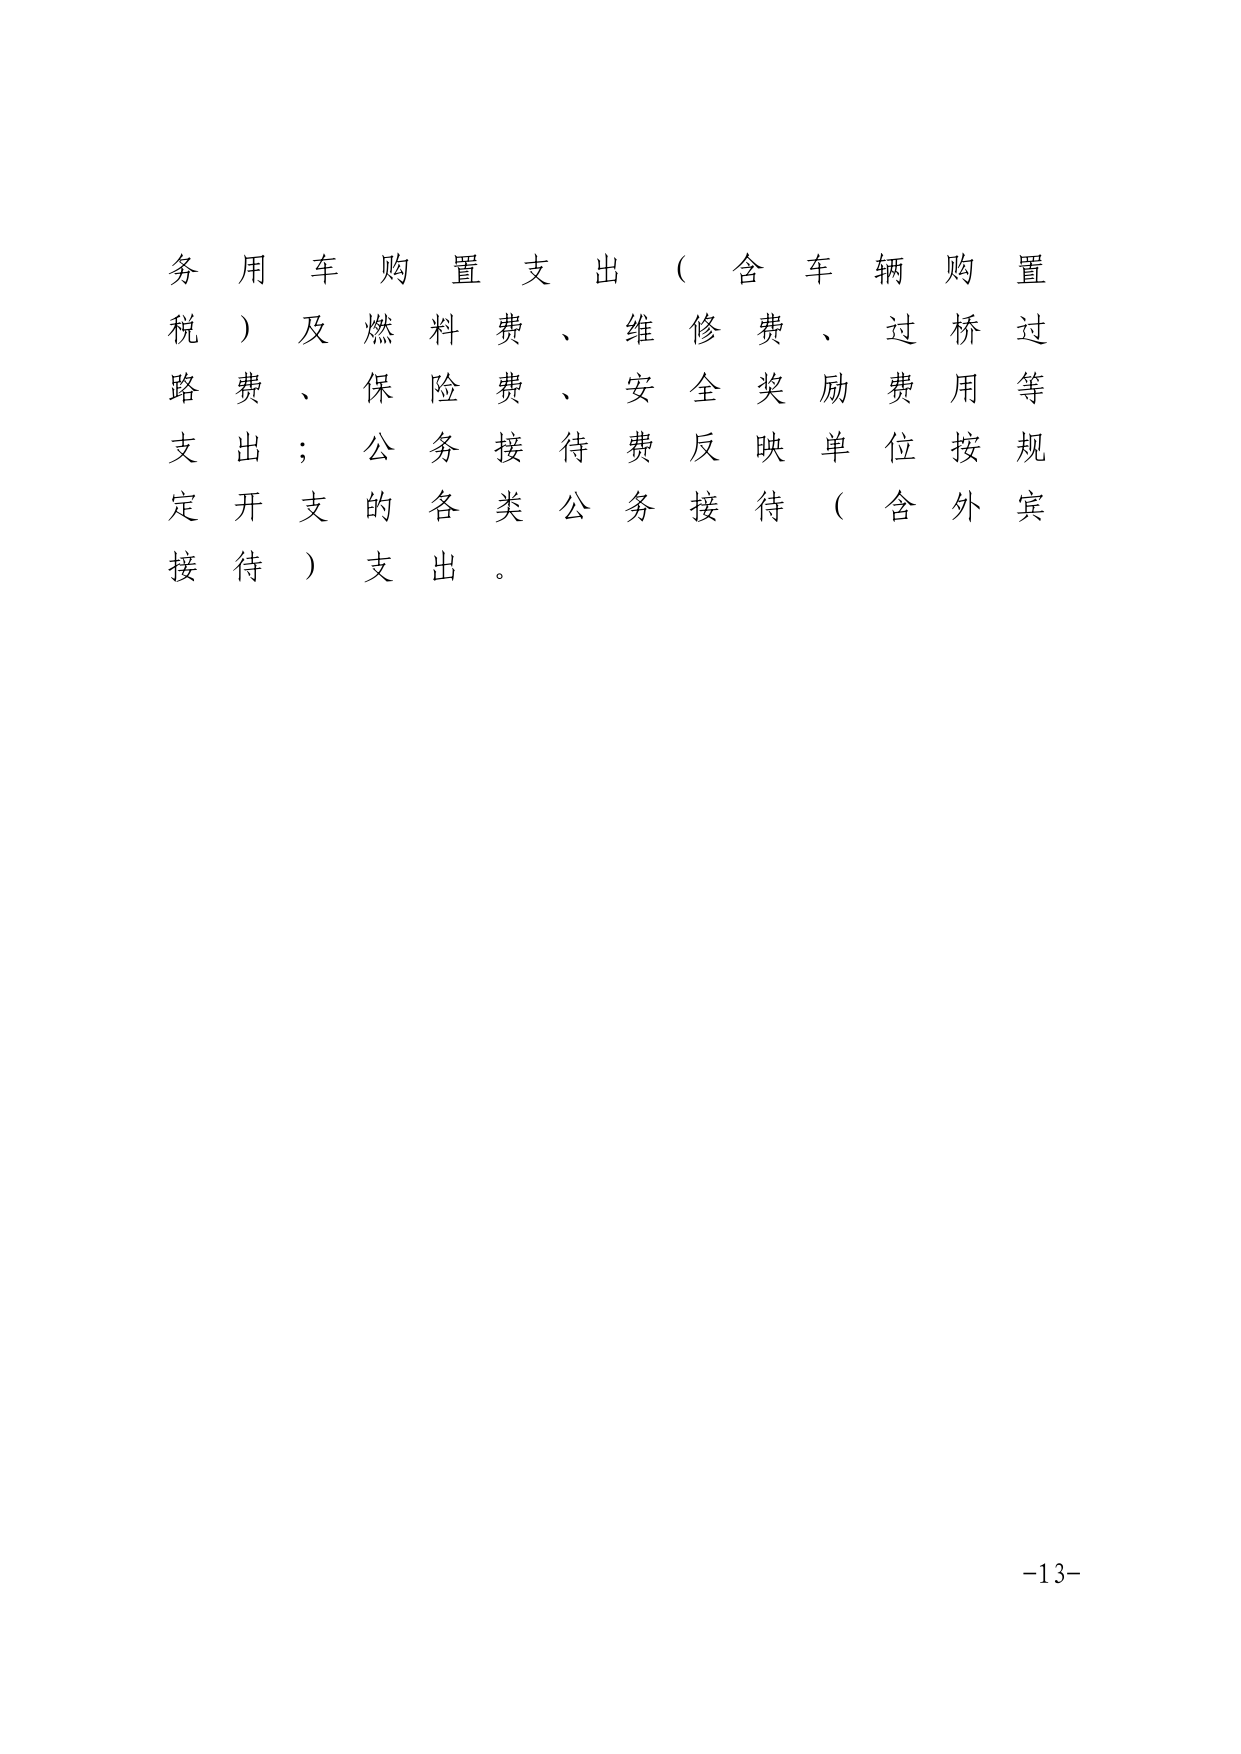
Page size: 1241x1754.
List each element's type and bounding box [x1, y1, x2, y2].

text [167, 238, 1079, 593]
